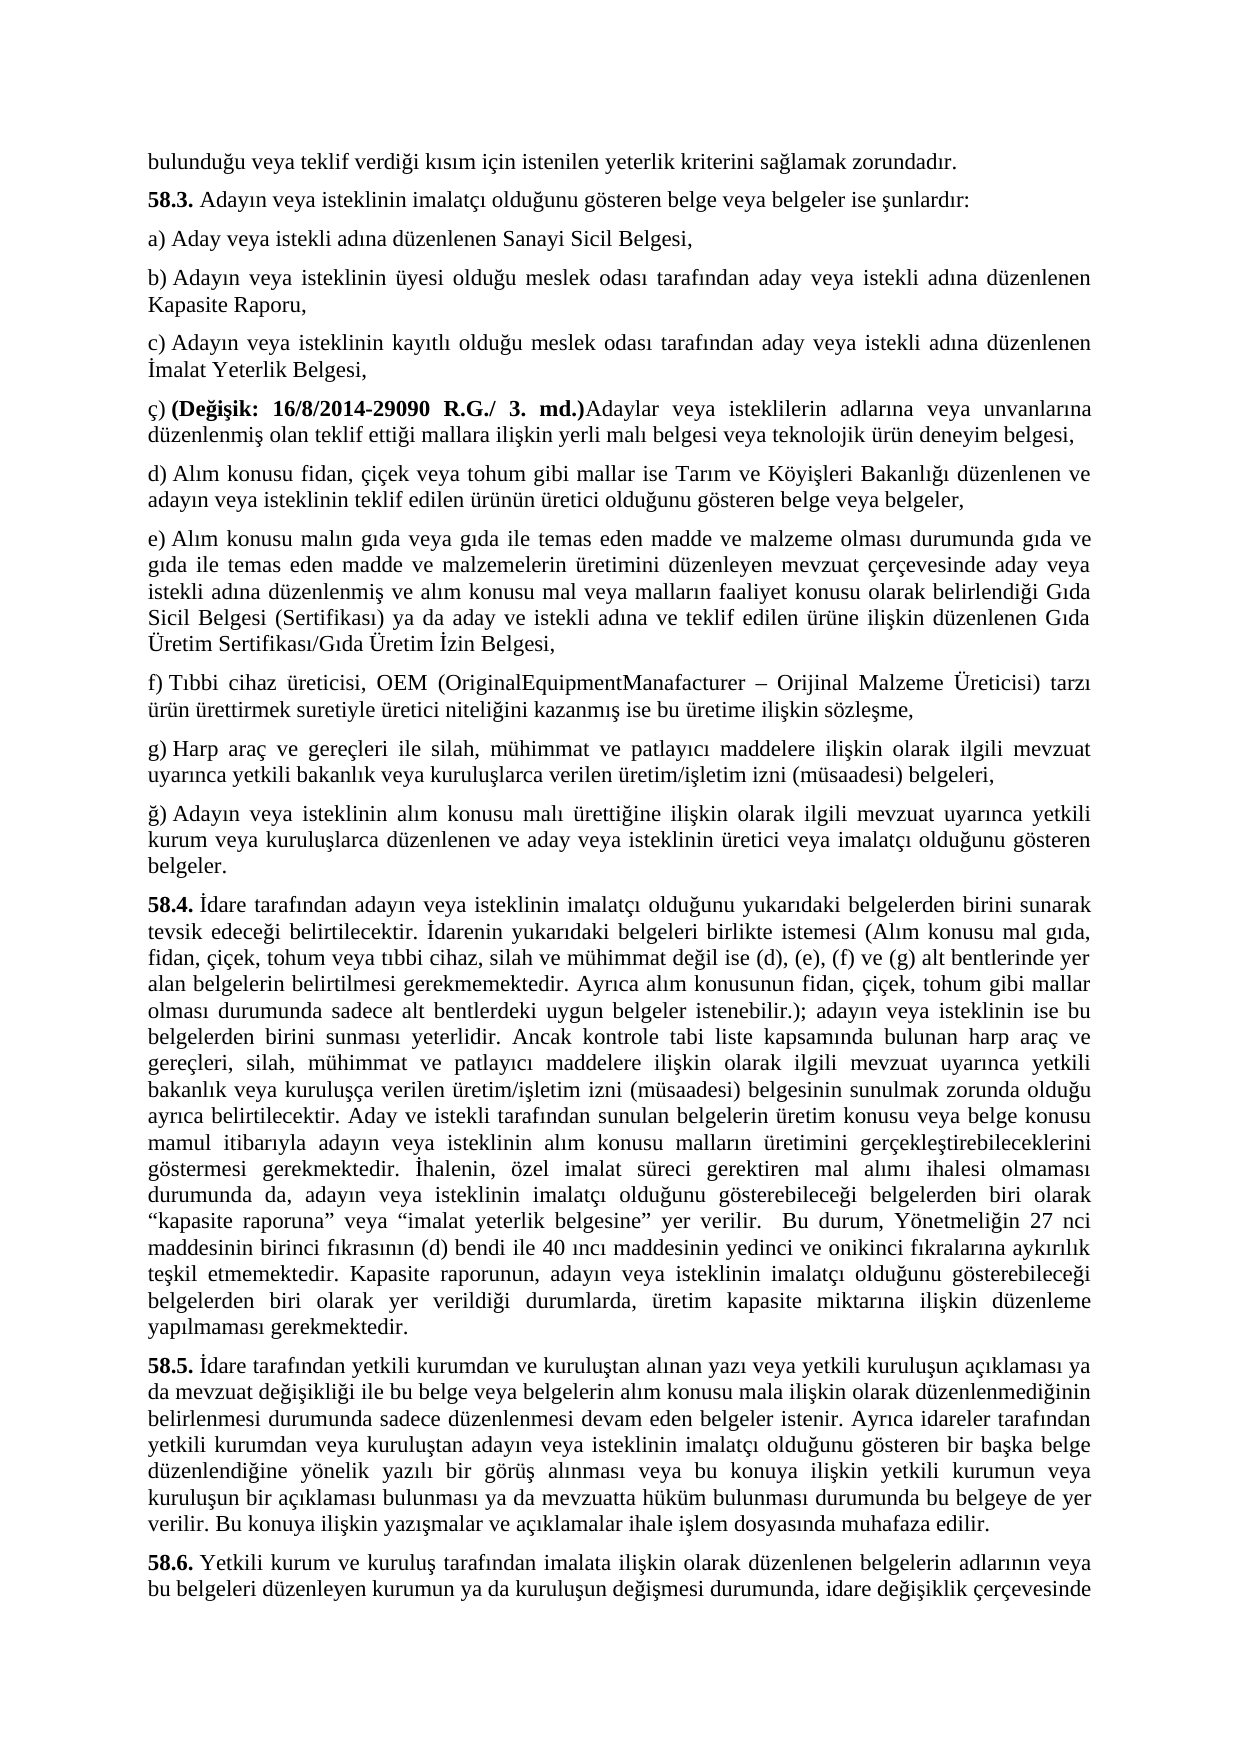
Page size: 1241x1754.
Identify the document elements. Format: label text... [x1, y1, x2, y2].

text f) Tıbbi cihaz üreticisi, OEM (OriginalEquipmentManafacturer – Orijinal Malzeme Üreticisi) tarzı ürün ürettirmek suretiyle üretici niteliğini kazanmış ise bu üretime ilişkin sözleşme, [148, 669, 1092, 722]
text d) Alım konusu fidan, çiçek veya tohum gibi mallar ise Tarım ve Köyişleri Bakanlığı düzenlenen ve adayın veya isteklinin teklif edilen ürünün üretici olduğunu gösteren belge veya belgeler, [148, 460, 1092, 513]
text ğ) Adayın veya isteklinin alım konusu malı ürettiğine ilişkin olarak ilgili mevzuat uyarınca yetkili kurum veya kuruluşlarca düzenlenen ve aday veya isteklinin üretici veya imalatçı olduğunu gösteren belgeler. [148, 800, 1092, 879]
text b) Adayın veya isteklinin üyesi olduğu meslek odası tarafından aday veya istekli adına düzenlenen Kapasite Raporu, [148, 264, 1092, 317]
text 58.4. İdare tarafından adayın veya isteklinin imalatçı olduğunu yukarıdaki belgelerden birini sunarak tevsik edeceği belirtilecektir. İdarenin yukarıdaki belgeleri birlikte istemesi (Alım konusu mal gıda, fidan, çiçek, tohum veya tıbbi cihaz, silah ve mühimmat değil ise (d), (e), (f) ve (g) alt bentlerinde yer alan belgelerin belirtilmesi gerekmemektedir. Ayrıca alım konusunun fidan, çiçek, tohum gibi mallar olması durumunda sadece alt bentlerdeki uygun belgeler istenebilir.); adayın veya isteklinin ise bu belgelerden birini sunması yeterlidir. Ancak kontrole tabi liste kapsamında bulunan harp araç ve gereçleri, silah, mühimmat ve patlayıcı maddelere ilişkin olarak ilgili mevzuat uyarınca yetkili bakanlık veya kuruluşça verilen üretim/işletim izni (müsaadesi) belgesinin sunulmak zorunda olduğu ayrıca belirtilecektir. Aday ve istekli tarafından sunulan belgelerin üretim konusu veya belge konusu mamul itibarıyla adayın veya isteklinin alım konusu malların üretimini gerçekleştirebileceklerini göstermesi gerekmektedir. İhalenin, özel imalat süreci gerektiren mal alımı ihalesi olmaması durumunda da, adayın veya isteklinin imalatçı olduğunu gösterebileceği belgelerden biri olarak “kapasite raporuna” veya “imalat yeterlik belgesine” yer verilir. Bu durum, Yönetmeliğin 27 nci maddesinin birinci fıkrasının (d) bendi ile 40 ıncı maddesinin yedinci ve onikinci fıkralarına aykırılık teşkil etmemektedir. Kapasite raporunun, adayın veya isteklinin imalatçı olduğunu gösterebileceği belgelerden biri olarak yer verildiği durumlarda, üretim kapasite miktarına ilişkin düzenleme yapılmaması gerekmektedir. [148, 891, 1092, 1339]
text c) Adayın veya isteklinin kayıtlı olduğu meslek odası tarafından aday veya istekli adına düzenlenen İmalat Yeterlik Belgesi, [148, 329, 1092, 382]
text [148, 1549, 1092, 1602]
text 58.3. Adayın veya isteklinin imalatçı olduğunu gösteren belge veya belgeler ise şunlardır: [148, 187, 1092, 213]
text 58.5. İdare tarafından yetkili kurumdan ve kuruluştan alınan yazı veya yetkili kuruluşun açıklaması ya da mevzuat değişikliği ile bu belge veya belgelerin alım konusu mala ilişkin olarak düzenlenmediğinin belirlenmesi durumunda sadece düzenlenmesi devam eden belgeler istenir. Ayrıca idareler tarafından yetkili kurumdan veya kuruluştan adayın veya isteklinin imalatçı olduğunu gösteren bir başka belge düzenlendiğine yönelik yazılı bir görüş alınması veya bu konuya ilişkin yetkili kurumun veya kuruluşun bir açıklaması bulunması ya da mevzuatta hüküm bulunması durumunda bu belgeye de yer verilir. Bu konuya ilişkin yazışmalar ve açıklamalar ihale işlem dosyasında muhafaza edilir. [148, 1352, 1092, 1536]
text g) Harp araç ve gereçleri ile silah, mühimmat ve patlayıcı maddelere ilişkin olarak ilgili mevzuat uyarınca yetkili bakanlık veya kuruluşlarca verilen üretim/işletim izni (müsaadesi) belgeleri, [148, 734, 1092, 787]
text ç) (Değişik: 16/8/2014-29090 R.G./ 3. md.)Adaylar veya isteklilerin adlarına veya unvanlarına düzenlenmiş olan teklif ettiği mallara ilişkin yerli malı belgesi veya teknolojik ürün deneyim belgesi, [148, 395, 1092, 447]
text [148, 148, 1092, 174]
text e) Alım konusu malın gıda veya gıda ile temas eden madde ve malzeme olması durumunda gıda ve gıda ile temas eden madde ve malzemelerin üretimini düzenleyen mevzuat çerçevesinde aday veya istekli adına düzenlenmiş ve alım konusu mal veya malların faaliyet konusu olarak belirlendiği Gıda Sicil Belgesi (Sertifikası) ya da aday ve istekli adına ve teklif edilen ürüne ilişkin düzenlenen Gıda Üretim Sertifikası/Gıda Üretim İzin Belgesi, [148, 525, 1092, 657]
text a) Aday veya istekli adına düzenlenen Sanayi Sicil Belgesi, [148, 225, 1092, 252]
